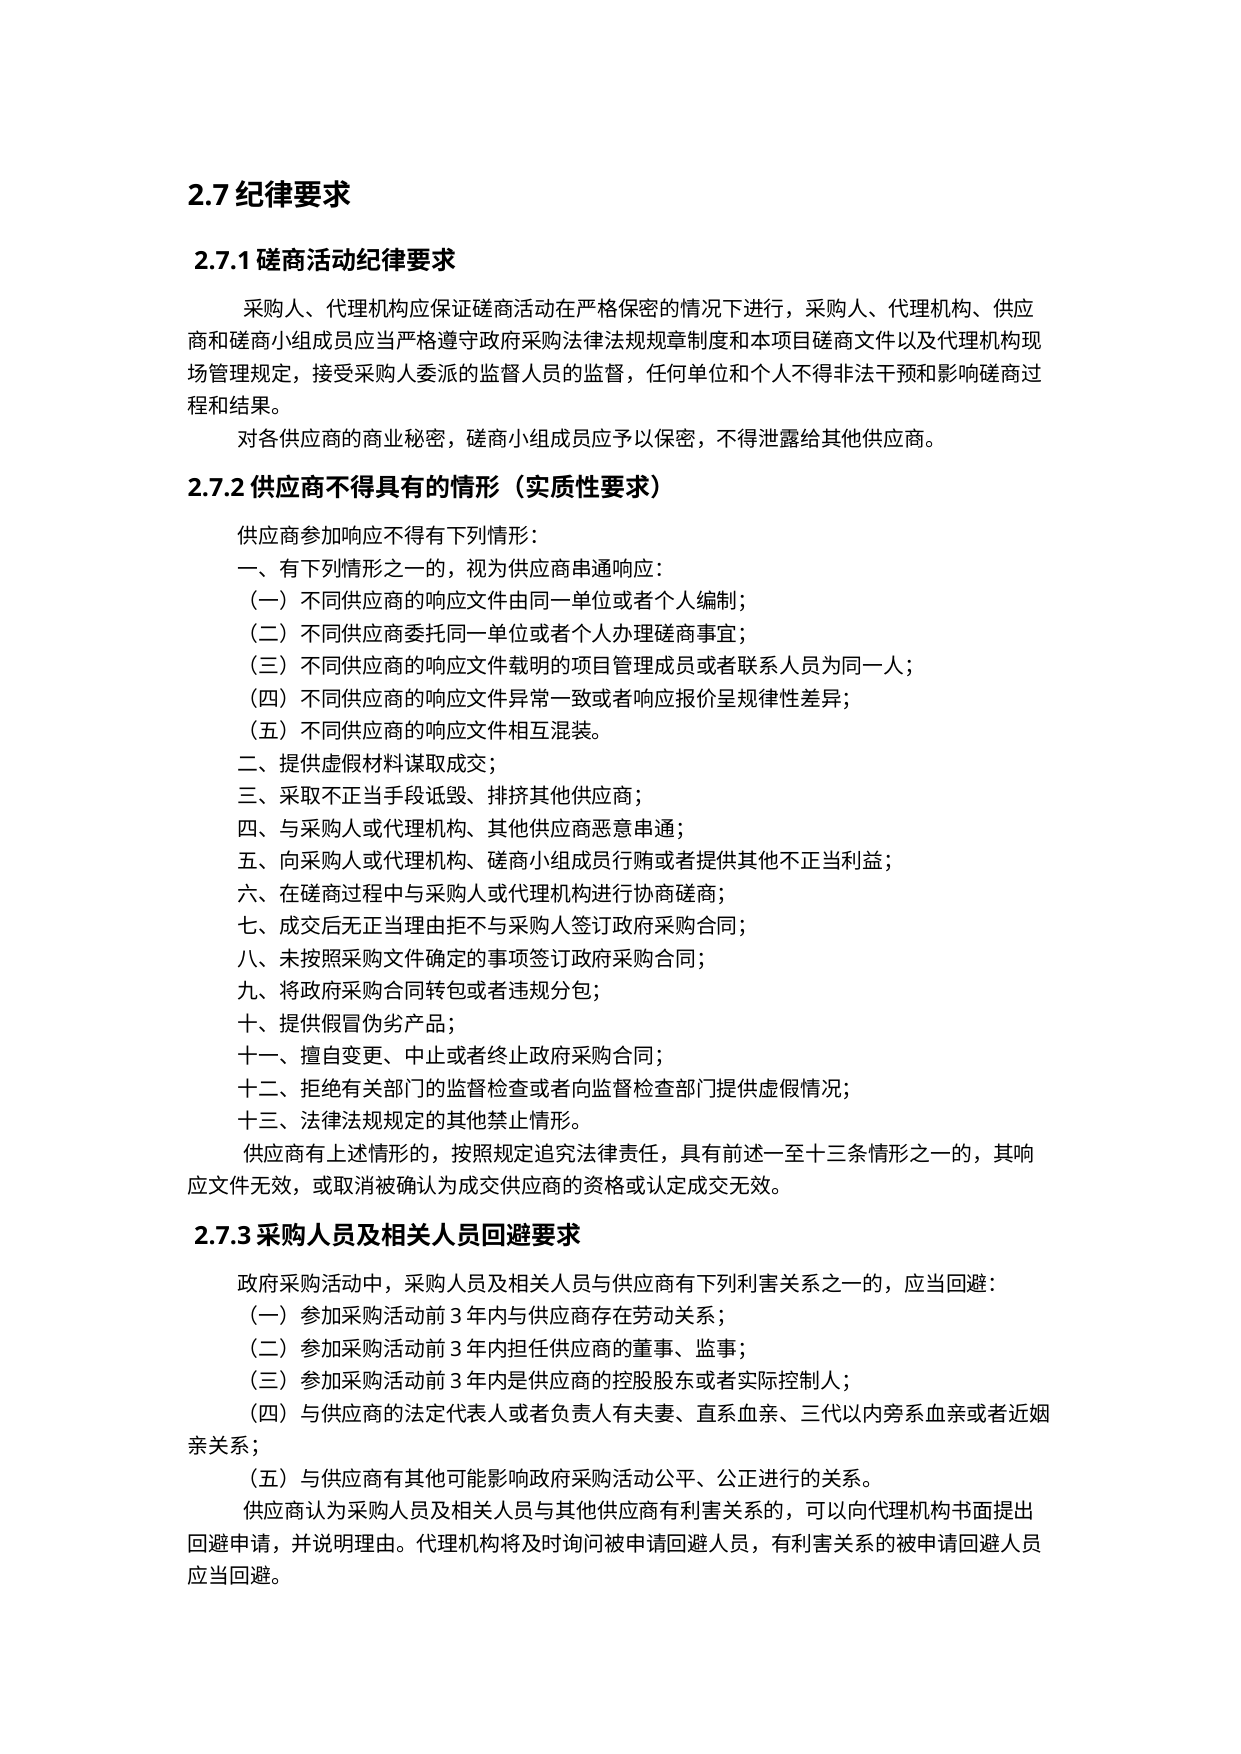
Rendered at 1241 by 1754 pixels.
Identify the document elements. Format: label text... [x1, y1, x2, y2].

text （一）不同供应商的响应文件由同一单位或者个人编制； [187, 584, 1053, 617]
text （四）与供应商的法定代表人或者负责人有夫妻、直系血亲、三代以内旁系血亲或者近姻亲关系； [187, 1397, 1053, 1462]
text 供应商参加响应不得有下列情形： [187, 519, 1053, 552]
text 供应商有上述情形的，按照规定追究法律责任，具有前述一至十三条情形之一的，其响应文件无效，或取消被确认为成交供应商的资格或认定成交无效。 [187, 1137, 1053, 1202]
text 2.7.1磋商活动纪律要求 [187, 227, 1053, 292]
text 三、采取不正当手段诋毁、排挤其他供应商； [187, 779, 1053, 812]
text 政府采购活动中，采购人员及相关人员与供应商有下列利害关系之一的，应当回避： [187, 1267, 1053, 1299]
text 九、将政府采购合同转包或者违规分包； [187, 974, 1053, 1007]
text 十二、拒绝有关部门的监督检查或者向监督检查部门提供虚假情况； [187, 1072, 1053, 1104]
text 供应商认为采购人员及相关人员与其他供应商有利害关系的，可以向代理机构书面提出回避申请，并说明理由。代理机构将及时询问被申请回避人员，有利害关系的被申请回避人员应当回避。 [187, 1494, 1053, 1592]
text （三）参加采购活动前3年内是供应商的控股股东或者实际控制人； [187, 1364, 1053, 1397]
text 采购人、代理机构应保证磋商活动在严格保密的情况下进行，采购人、代理机构、供应商和磋商小组成员应当严格遵守政府采购法律法规规章制度和本项目磋商文件以及代理机构现场管理规定，接受采购人委派的监督人员的监督，任何单位和个人不得非法干预和影响磋商过程和结果。 [187, 292, 1053, 422]
text 2.7.2供应商不得具有的情形（实质性要求） [187, 454, 1053, 519]
text （二）参加采购活动前3年内担任供应商的董事、监事； [187, 1332, 1053, 1364]
text 2.7纪律要求 [187, 162, 1053, 227]
text 四、与采购人或代理机构、其他供应商恶意串通； [187, 812, 1053, 844]
text 五、向采购人或代理机构、磋商小组成员行贿或者提供其他不正当利益； [187, 844, 1053, 877]
text （四）不同供应商的响应文件异常一致或者响应报价呈规律性差异； [187, 682, 1053, 714]
text （五）不同供应商的响应文件相互混装。 [187, 714, 1053, 747]
text 2.7.3采购人员及相关人员回避要求 [187, 1202, 1053, 1267]
text 对各供应商的商业秘密，磋商小组成员应予以保密，不得泄露给其他供应商。 [187, 422, 1053, 454]
text 八、未按照采购文件确定的事项签订政府采购合同； [187, 942, 1053, 974]
text 十三、法律法规规定的其他禁止情形。 [187, 1104, 1053, 1137]
text （二）不同供应商委托同一单位或者个人办理磋商事宜； [187, 617, 1053, 649]
text 二、提供虚假材料谋取成交； [187, 747, 1053, 779]
text 六、在磋商过程中与采购人或代理机构进行协商磋商； [187, 877, 1053, 909]
text 十、提供假冒伪劣产品； [187, 1007, 1053, 1039]
text （一）参加采购活动前3年内与供应商存在劳动关系； [187, 1299, 1053, 1332]
text （三）不同供应商的响应文件载明的项目管理成员或者联系人员为同一人； [187, 649, 1053, 682]
text 十一、擅自变更、中止或者终止政府采购合同； [187, 1039, 1053, 1072]
text 一、有下列情形之一的，视为供应商串通响应： [187, 552, 1053, 584]
text 七、成交后无正当理由拒不与采购人签订政府采购合同； [187, 909, 1053, 942]
text （五）与供应商有其他可能影响政府采购活动公平、公正进行的关系。 [187, 1462, 1053, 1494]
